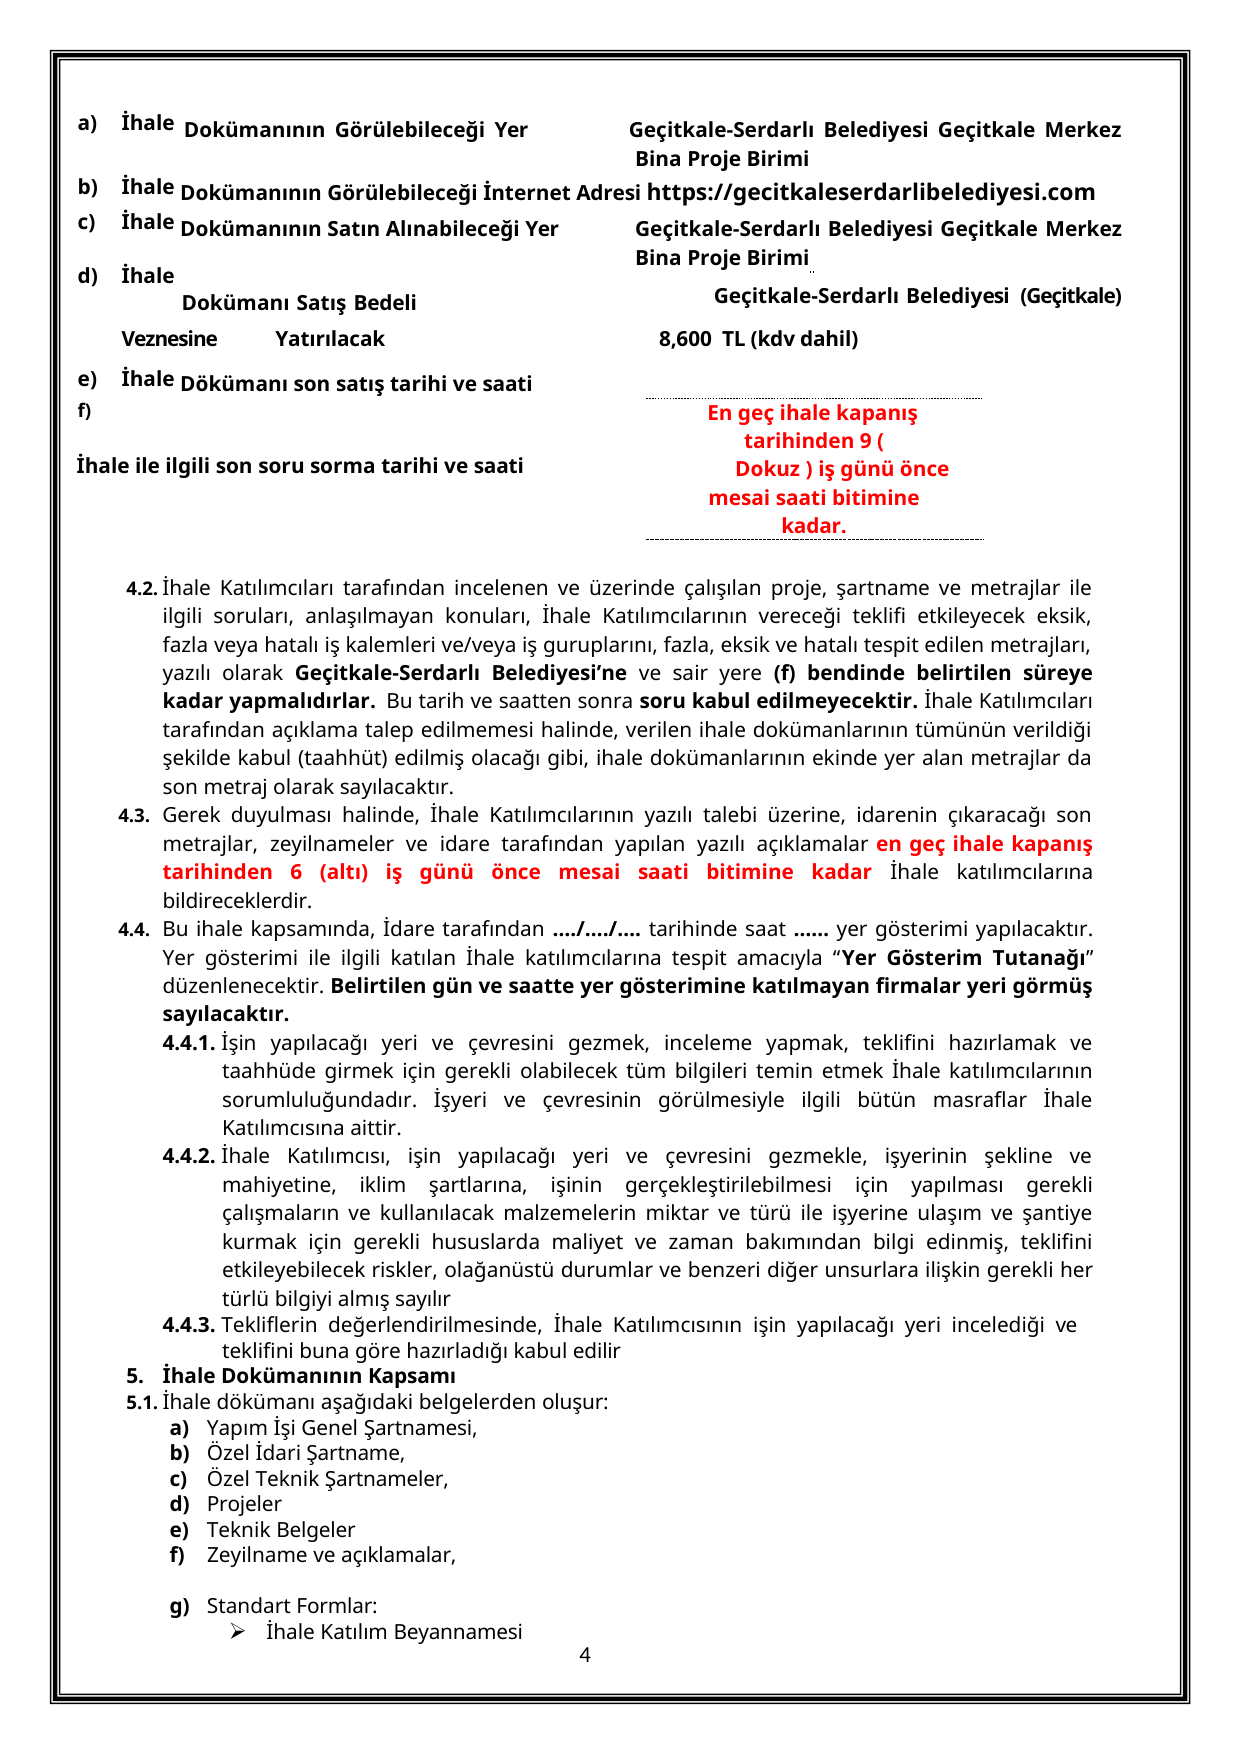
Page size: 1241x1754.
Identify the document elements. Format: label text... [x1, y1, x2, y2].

list İhale Katılımcıları tarafından incelenen ve üzerinde çalışılan proje, şartname ve metrajlar ile ilgili soruları, anlaşılmayan konuları, İhale Katılımcılarının vereceği teklifi etkileyecek eksik, fazla veya hatalı iş kalemleri ve/veya iş guruplarını, fazla, eksik ve hatalı tespit edilen metrajları, yazılı olarak Geçitkale-Serdarlı Belediyesi’ne ve sair yere (f) bendinde belirtilen süreye kadar yapmalıdırlar. Bu tarih ve saatten sonra soru kabul edilmeyecektir. İhale Katılımcıları tarafından açıklama talep edilmemesi halinde, verilen ihale dokümanlarının tümünün verildiği şekilde kabul (taahhüt) edilmiş olacağı gibi, ihale dokümanlarının ekinde yer alan metrajlar da son metraj olarak sayılacaktır. [126, 573, 1093, 800]
list Özel Teknik Şartnameler, [169, 1466, 1122, 1491]
text teklifini buna göre hazırladığı kabul edilir [222, 1338, 1122, 1363]
list İhale Dokümanının Görülebileceği Yer Geçitkale-Serdarlı Belediyesi Geçitkale Merkez Bina Proje Birimi [77, 108, 1122, 172]
subtitle İhale Dokümanının Kapsamı [126, 1363, 1122, 1389]
list İhale Dökümanı son satış tarihi ve saati [77, 364, 1122, 398]
list Özel İdari Şartname, [169, 1440, 1122, 1466]
list Standart Formlar: [169, 1593, 1122, 1619]
list İşin yapılacağı yeri ve çevresini gezmek, inceleme yapmak, teklifini hazırlamak ve taahhüde girmek için gerekli olabilecek tüm bilgileri temin etmek İhale katılımcılarının sorumluluğundadır. İşyeri ve çevresinin görülmesiyle ilgili bütün masraflar İhale Katılımcısına aittir. [162, 1028, 1093, 1142]
list Teknik Belgeler [169, 1517, 1122, 1542]
list İhale Dokümanının Satın Alınabileceği Yer Geçitkale-Serdarlı Belediyesi Geçitkale Merkez Bina Proje Birimi [77, 207, 1122, 275]
list Yapım İşi Genel Şartnamesi, [169, 1414, 1122, 1440]
list Zeyilname ve açıklamalar, [169, 1542, 1122, 1568]
list İhale Dokümanı Satış Bedeli Geçitkale-Serdarlı Belediyesi (Geçitkale) Veznesine Yatırılacak 8,600 TL (kdv dahil) [77, 276, 1122, 362]
list Tekliflerin değerlendirilmesinde, İhale Katılımcısının işin yapılacağı yeri incelediği ve [162, 1312, 1122, 1338]
text En geç ihale kapanış tarihinden 9 ( Dokuz ) iş günü önce mesai saati bitimine kadar. [671, 398, 953, 540]
list İhale dökümanı aşağıdaki belgelerden oluşur: [126, 1389, 1122, 1414]
list Gerek duyulması halinde, İhale Katılımcılarının yazılı talebi üzerine, idarenin çıkaracağı son metrajlar, zeyilnameler ve idare tarafından yapılan yazılı açıklamalar en geç ihale kapanış tarihinden 6 (altı) iş günü önce mesai saati bitimine kadar İhale katılımcılarına bildireceklerdir. [118, 800, 1093, 914]
list İhale Dokümanının Görülebileceği İnternet Adresi https://gecitkaleserdarlibelediyesi.com [77, 172, 1122, 207]
list Bu ihale kapsamında, İdare tarafından …./…./…. tarihinde saat …… yer gösterimi yapılacaktır. Yer gösterimi ile ilgili katılan İhale katılımcılarına tespit amacıyla “Yer Gösterim Tutanağı” düzenlenecektir. Belirtilen gün ve saatte yer gösterimine katılmayan firmalar yeri görmüş sayılacaktır. [118, 914, 1093, 1028]
list İhale Katılımcısı, işin yapılacağı yeri ve çevresini gezmekle, işyerinin şekline ve mahiyetine, iklim şartlarına, işinin gerçekleştirilebilmesi için yapılması gerekli çalışmaların ve kullanılacak malzemelerin miktar ve türü ile işyerine ulaşım ve şantiye kurmak için gerekli hususlarda maliyet ve zaman bakımından bilgi edinmiş, teklifini etkileyebilecek riskler, olağanüstü durumlar ve benzeri diğer unsurlara ilişkin gerekli her türlü bilgiyi almış sayılır [162, 1142, 1093, 1312]
text İhale ile ilgili son soru sorma tarihi ve saati [76, 451, 545, 480]
list Projeler [169, 1491, 1122, 1517]
list İhale Katılım Beyannamesi [228, 1619, 1122, 1644]
